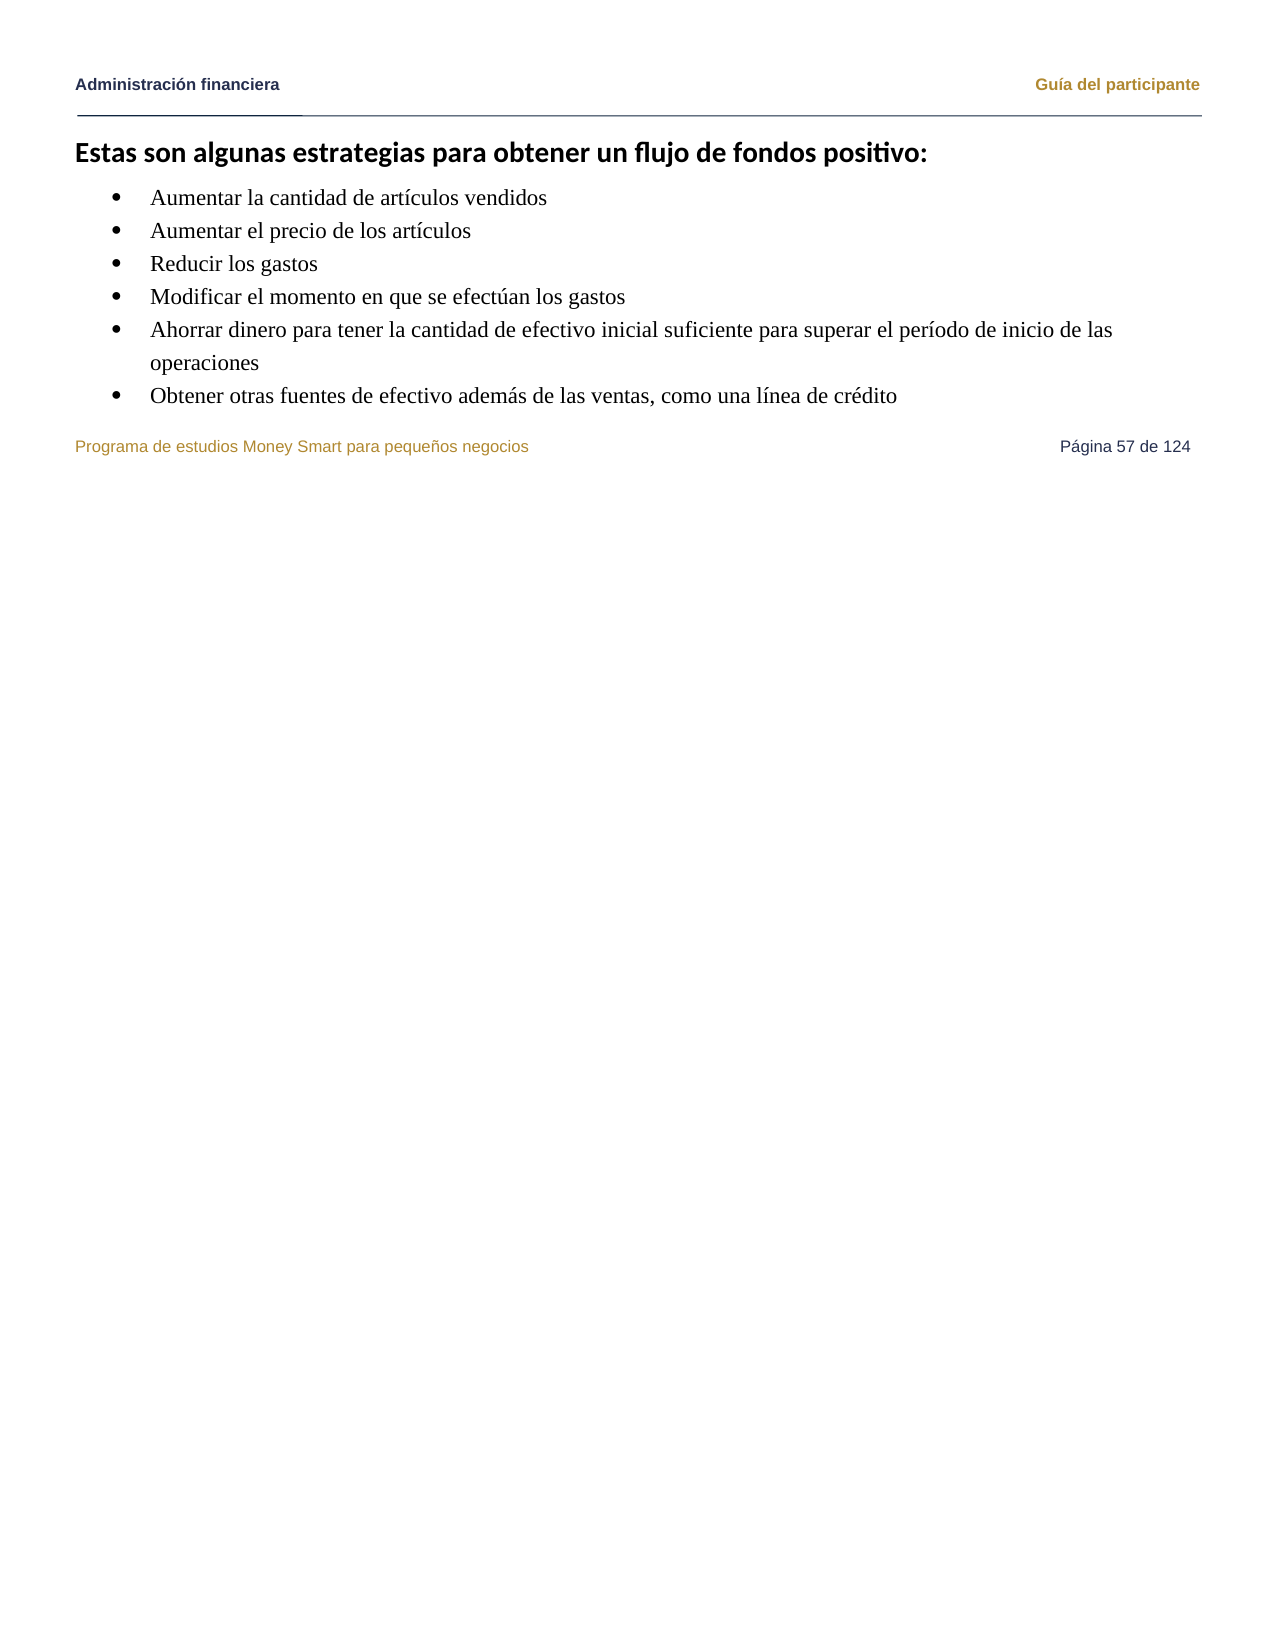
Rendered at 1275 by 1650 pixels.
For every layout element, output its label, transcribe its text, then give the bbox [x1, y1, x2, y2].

text Aumentar el precio de los artículos [112, 217, 1200, 244]
subtitle Estas son algunas estrategias para obtener un flujo de fondos positivo: [75, 134, 1200, 169]
text Obtener otras fuentes de efectivo además de las ventas, como una línea de crédito [112, 382, 1200, 408]
text Modificar el momento en que se efectúan los gastos [112, 283, 1200, 309]
text Ahorrar dinero para tener la cantidad de efectivo inicial suficiente para superar el período de inicio de las operaciones [112, 316, 1200, 375]
text Reducir los gastos [112, 250, 1200, 277]
text Aumentar la cantidad de artículos vendidos [112, 184, 1200, 211]
picture [75, 0, 1202, 267]
